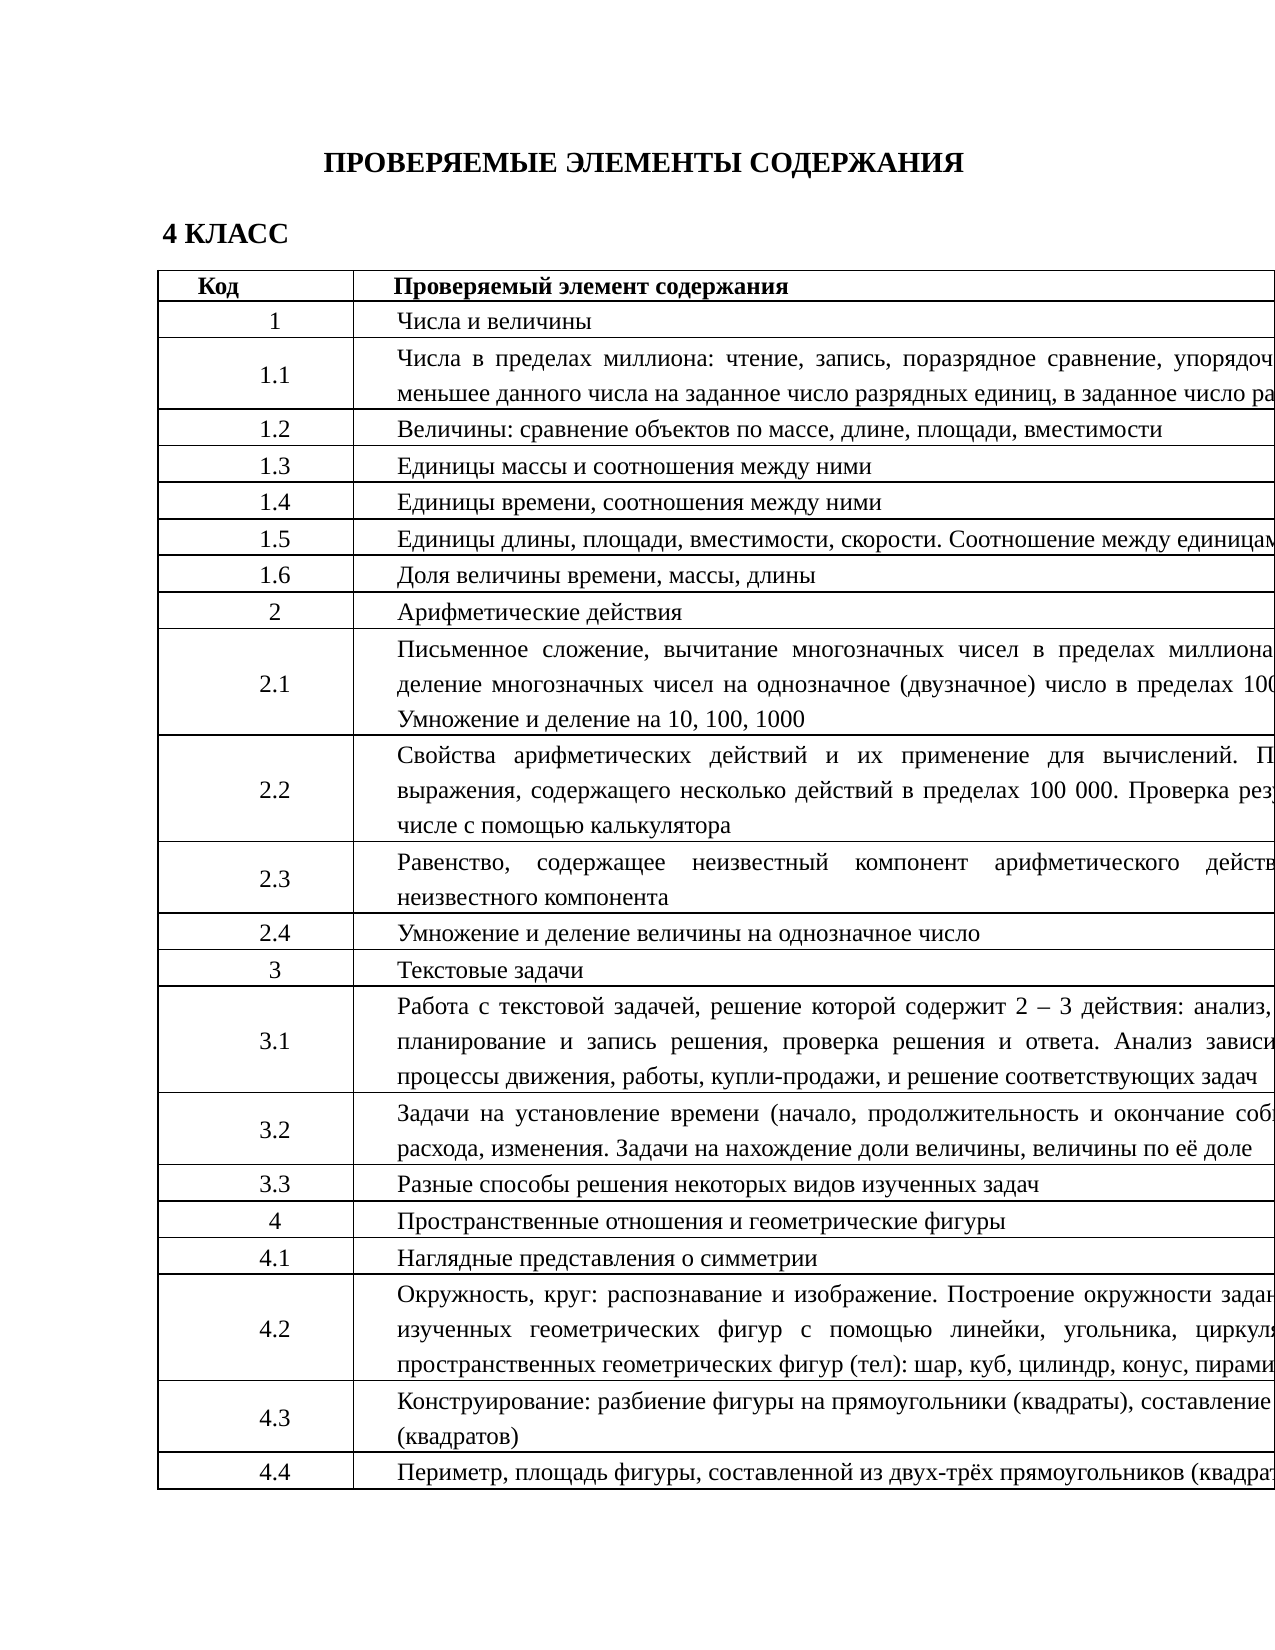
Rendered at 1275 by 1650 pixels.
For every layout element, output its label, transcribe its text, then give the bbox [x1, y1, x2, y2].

table_cell Окружность, круг: распознавание и изображение. Построение окружности заданного радиуса. Построение изученных геометрических фигур с помощью линейки, угольника, циркуля. Различение, называние пространственных геометрических фигур (тел): шар, куб, цилиндр, конус, пирамида [354, 1275, 1274, 1380]
table_cell Числа и величины [354, 302, 1274, 337]
table_cell Равенство, содержащее неизвестный компонент арифметического действия: запись, нахождение неизвестного компонента [354, 842, 1274, 912]
table_cell 1.4 [159, 483, 353, 518]
table_cell 3.1 [159, 987, 353, 1092]
table_cell 3.2 [159, 1093, 353, 1163]
table_cell Письменное сложение, вычитание многозначных чисел в пределах миллиона. Письменное умножение, деление многозначных чисел на однозначное (двузначное) число в пределах 100 000. Деление с остатком. Умножение и деление на 10, 100, 1000 [354, 629, 1274, 734]
table_cell 1.1 [159, 338, 353, 408]
table_cell 2.3 [159, 842, 353, 912]
table_cell 1.5 [159, 520, 353, 554]
table_cell Наглядные представления о симметрии [354, 1238, 1274, 1273]
table_header Проверяемый элемент содержания [354, 271, 1274, 300]
table_cell 4.2 [159, 1275, 353, 1380]
table_cell Единицы времени, соотношения между ними [354, 483, 1274, 518]
table_cell Разные способы решения некоторых видов изученных задач [354, 1165, 1274, 1200]
table_cell Умножение и деление величины на однозначное число [354, 914, 1274, 949]
text ПРОВЕРЯЕМЫЕ ЭЛЕМЕНТЫ СОДЕРЖАНИЯ [162, 150, 1125, 179]
table_cell 2.4 [159, 914, 353, 949]
table_cell 3.3 [159, 1165, 353, 1200]
table_cell Пространственные отношения и геометрические фигуры [354, 1202, 1274, 1237]
table_cell Конструирование: разбиение фигуры на прямоугольники (квадраты), составление фигур из прямоугольников (квадратов) [354, 1381, 1274, 1451]
table_cell Доля величины времени, массы, длины [354, 556, 1274, 591]
table_cell 1.2 [159, 410, 353, 445]
table_cell 4.1 [159, 1238, 353, 1273]
text 4 КЛАСС [162, 220, 1125, 249]
table_header Код [159, 271, 353, 300]
table_cell 1 [159, 302, 353, 337]
table_cell Задачи на установление времени (начало, продолжительность и окончание события), расчёта количества, расхода, изменения. Задачи на нахождение доли величины, величины по её доле [354, 1093, 1274, 1163]
table_cell Арифметические действия [354, 593, 1274, 627]
table_cell Работа с текстовой задачей, решение которой содержит 2 – 3 действия: анализ, представление на модели, планирование и запись решения, проверка решения и ответа. Анализ зависимостей, характеризующих процессы движения, работы, купли-продажи, и решение соответствующих задач [354, 987, 1274, 1092]
table_cell 3 [159, 950, 353, 985]
table_cell Единицы длины, площади, вместимости, скорости. Соотношение между единицами в пределах 100 000 [354, 520, 1274, 554]
table_cell 1.6 [159, 556, 353, 591]
table_cell 4.4 [159, 1453, 353, 1488]
table_cell Величины: сравнение объектов по массе, длине, площади, вместимости [354, 410, 1274, 445]
table_cell 2.2 [159, 736, 353, 841]
table_cell Числа в пределах миллиона: чтение, запись, поразрядное сравнение, упорядочение. Число, большее или меньшее данного числа на заданное число разрядных единиц, в заданное число раз [354, 338, 1274, 408]
table_cell 2.1 [159, 629, 353, 734]
table_cell Периметр, площадь фигуры, составленной из двух-трёх прямоугольников (квадратов) [354, 1453, 1274, 1488]
table_cell 4 [159, 1202, 353, 1237]
table_cell Единицы массы и соотношения между ними [354, 446, 1274, 481]
table_cell 2 [159, 593, 353, 627]
table_cell 4.3 [159, 1381, 353, 1451]
table_cell 1.3 [159, 446, 353, 481]
table_cell Свойства арифметических действий и их применение для вычислений. Поиск значения числового выражения, содержащего несколько действий в пределах 100 000. Проверка результата вычислений, в том числе с помощью калькулятора [354, 736, 1274, 841]
table_cell Текстовые задачи [354, 950, 1274, 985]
